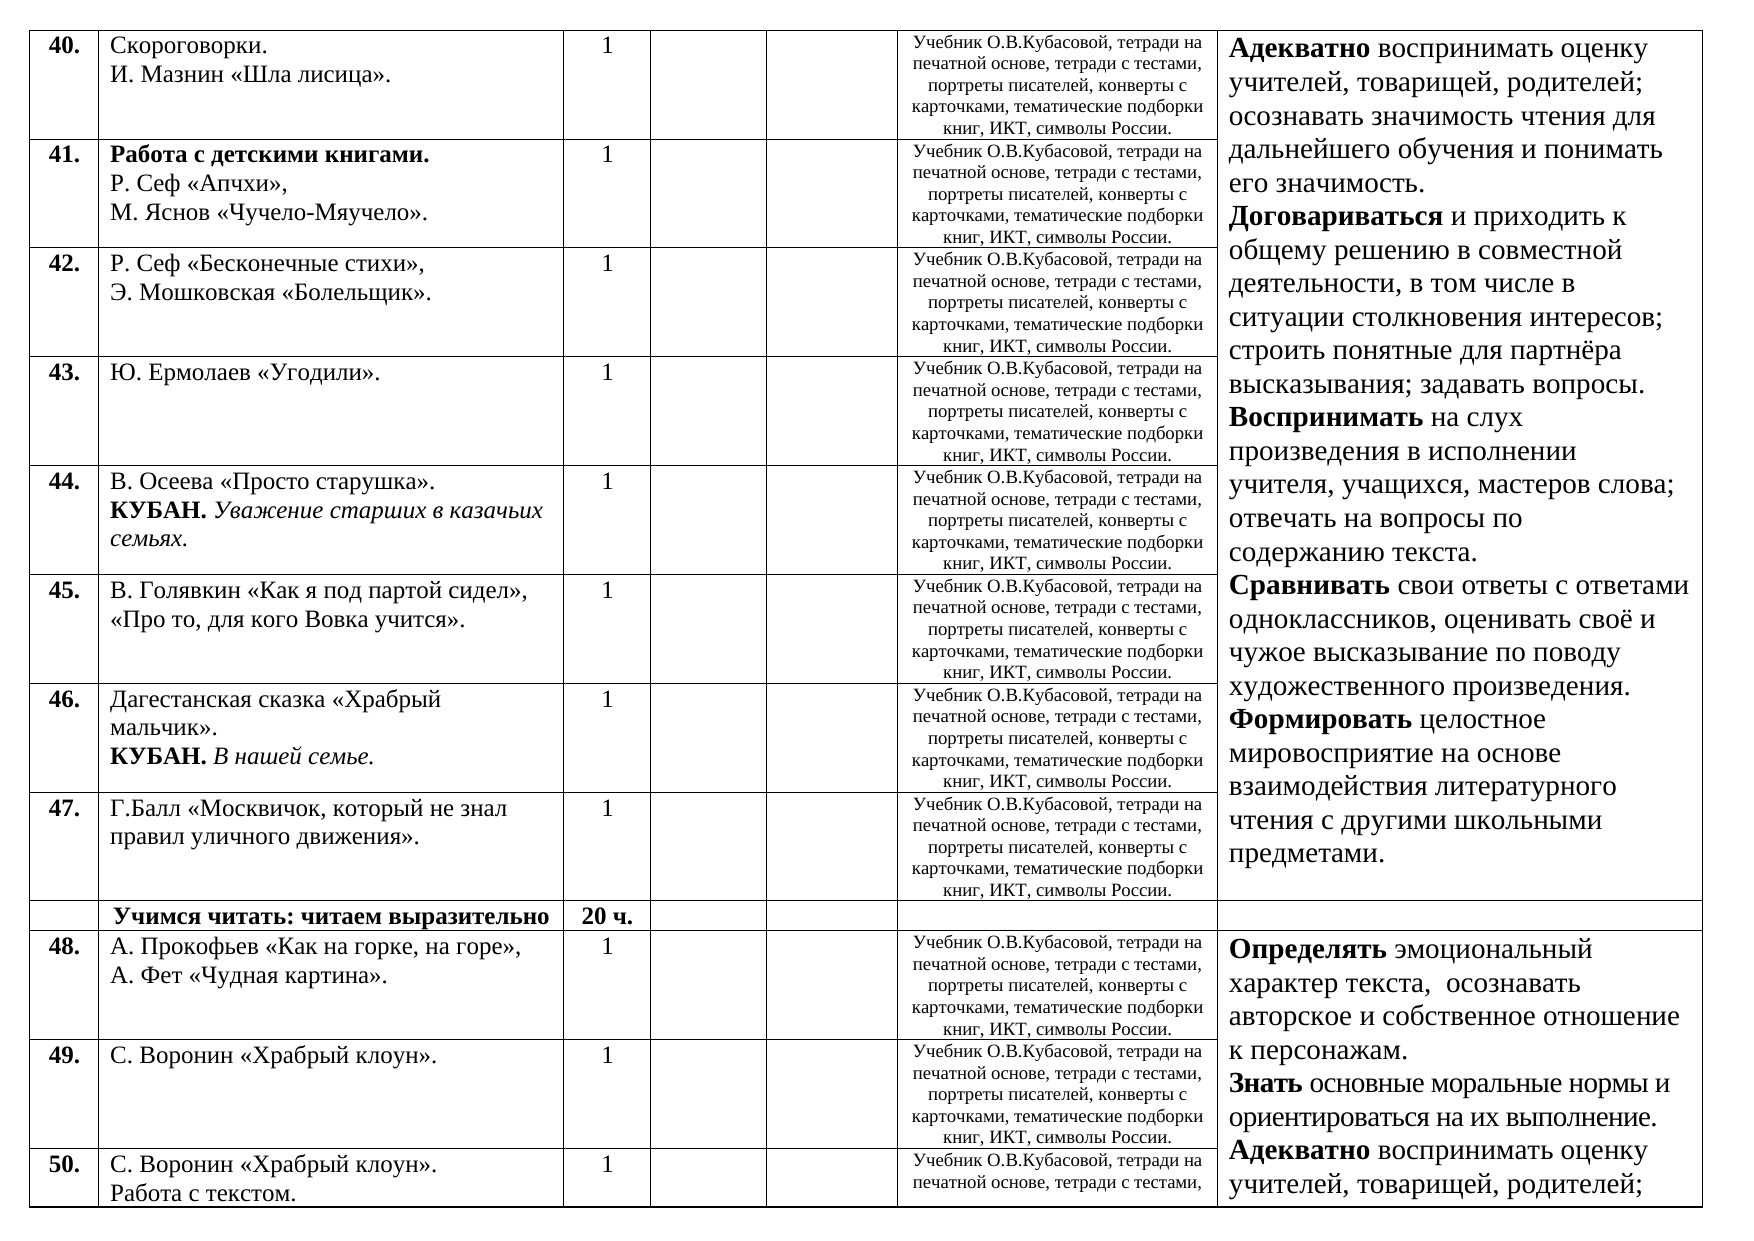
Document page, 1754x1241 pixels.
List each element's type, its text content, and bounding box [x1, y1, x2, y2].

table_cell 48. [30, 931, 98, 1039]
table_cell Учимся читать: читаем выразительно [99, 901, 563, 930]
table_cell [651, 357, 766, 465]
table_cell Адекватно воспринимать оценку учителей, товарищей, родителей; осознавать значимость чтения для дальнейшего обучения и понимать его значимость. Договариваться и приходить к общему решению в совместной деятельности, в том числе в ситуации столкновения интересов; строить понятные для партнёра высказывания; задавать вопросы. Воспринимать на слух произведения в исполнении учителя, учащихся, мастеров слова; отвечать на вопросы по содержанию текста. Сравнивать свои ответы с ответами одноклассников, оценивать своё и чужое высказывание по поводу художественного произведения. Формировать целостное мировосприятие на основе взаимодействия литературного чтения с другими школьными предметами. [1218, 31, 1702, 900]
table_cell В. Голявкин «Как я под партой сидел», «Про то, для кого Вовка учится». [99, 575, 563, 683]
table_cell 1 [564, 140, 650, 247]
table_cell [767, 684, 897, 792]
table_cell [651, 466, 766, 574]
table_cell 1 [564, 575, 650, 683]
table_cell Скороговорки. И. Мазнин «Шла лисица». [99, 31, 563, 138]
table_cell [767, 1040, 897, 1148]
table_cell [651, 248, 766, 356]
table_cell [898, 1149, 1217, 1206]
table_cell 1 [564, 248, 650, 356]
table_cell 41. [30, 140, 98, 247]
table_cell 20 ч. [564, 901, 650, 930]
table_cell [898, 901, 1217, 930]
table_cell 40. [30, 31, 98, 138]
table_cell 42. [30, 248, 98, 356]
table_cell [767, 31, 897, 138]
table_cell 1 [564, 31, 650, 138]
table_cell Р. Сеф «Бесконечные стихи», Э. Мошковская «Болельщик». [99, 248, 563, 356]
table_cell С. Воронин «Храбрый клоун». [99, 1040, 563, 1148]
table_cell 1 [564, 684, 650, 792]
table_cell 46. [30, 684, 98, 792]
table_cell Дагестанская сказка «Храбрый мальчик». КУБАН. В нашей семье. [99, 684, 563, 792]
table_cell 43. [30, 357, 98, 465]
table_cell 47. [30, 793, 98, 900]
table_cell 50. [30, 1149, 98, 1206]
table_cell [651, 931, 766, 1039]
table_cell [767, 575, 897, 683]
table_cell В. Осеева «Просто старушка». КУБАН. Уважение старших в казачьих семьях. [99, 466, 563, 574]
table_cell [651, 793, 766, 900]
table_cell [767, 140, 897, 247]
table_cell [30, 901, 98, 930]
table_cell А. Прокофьев «Как на горке, на горе», А. Фет «Чудная картина». [99, 931, 563, 1039]
table_cell Г.Балл «Москвичок, который не знал правил уличного движения». [99, 793, 563, 900]
table_cell [651, 901, 766, 930]
table_cell Определять эмоциональный характер текста, осознавать авторское и собственное отношение к персонажам. Знать основные моральные нормы и ориентироваться на их выполнение. Адекватно воспринимать оценку учителей, товарищей, родителей; осознавать значимость чтения для дальнейшего обучения и понимать его значимость. Повышать и понижать голос в соответствии со знаками препинания и характером содержания; соблюдать паузы - длинные и короткие - в зависимости от смысла читаемого; передавать эмоциональный тон персонажа, произведения. Постепенно увеличивать скорость чтения в соответствии с индивидуальными возможностями. Воспринимать точность, богатство, выразительность, образность художественной речи. Учитывать разные мнения и стремиться к координации различных позиций в сотрудничестве; формулировать собственное мнение и позицию. Ориентироваться в выборе книг (по заголовку, иллюстрациям, автору). Классифицировать книги по разным признакам. [1218, 931, 1702, 1206]
table_cell [651, 1149, 766, 1206]
table_cell Ю. Ермолаев «Угодили». [99, 357, 563, 465]
table_cell 1 [564, 466, 650, 574]
table_cell [1218, 901, 1702, 930]
table_cell 1 [564, 1040, 650, 1148]
table_cell [651, 140, 766, 247]
table_cell [767, 1149, 897, 1206]
table_cell [767, 248, 897, 356]
table_cell Работа с детскими книгами. Р. Сеф «Апчхи», М. Яснов «Чучело-Мяучело». [99, 140, 563, 247]
table_cell [651, 684, 766, 792]
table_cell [99, 1149, 563, 1206]
table_cell [651, 31, 766, 138]
table_cell [767, 466, 897, 574]
table_cell 44. [30, 466, 98, 574]
table_cell 45. [30, 575, 98, 683]
table_cell [767, 901, 897, 930]
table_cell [898, 1040, 1217, 1148]
table_cell 49. [30, 1040, 98, 1148]
table_cell [767, 931, 897, 1039]
table_cell [651, 1040, 766, 1148]
table_cell 1 [564, 357, 650, 465]
table_cell 1 [564, 931, 650, 1039]
table_cell 1 [564, 793, 650, 900]
table_cell [767, 357, 897, 465]
table_cell [767, 793, 897, 900]
table_cell [651, 575, 766, 683]
table_cell 1 [564, 1149, 650, 1206]
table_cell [898, 31, 1217, 138]
